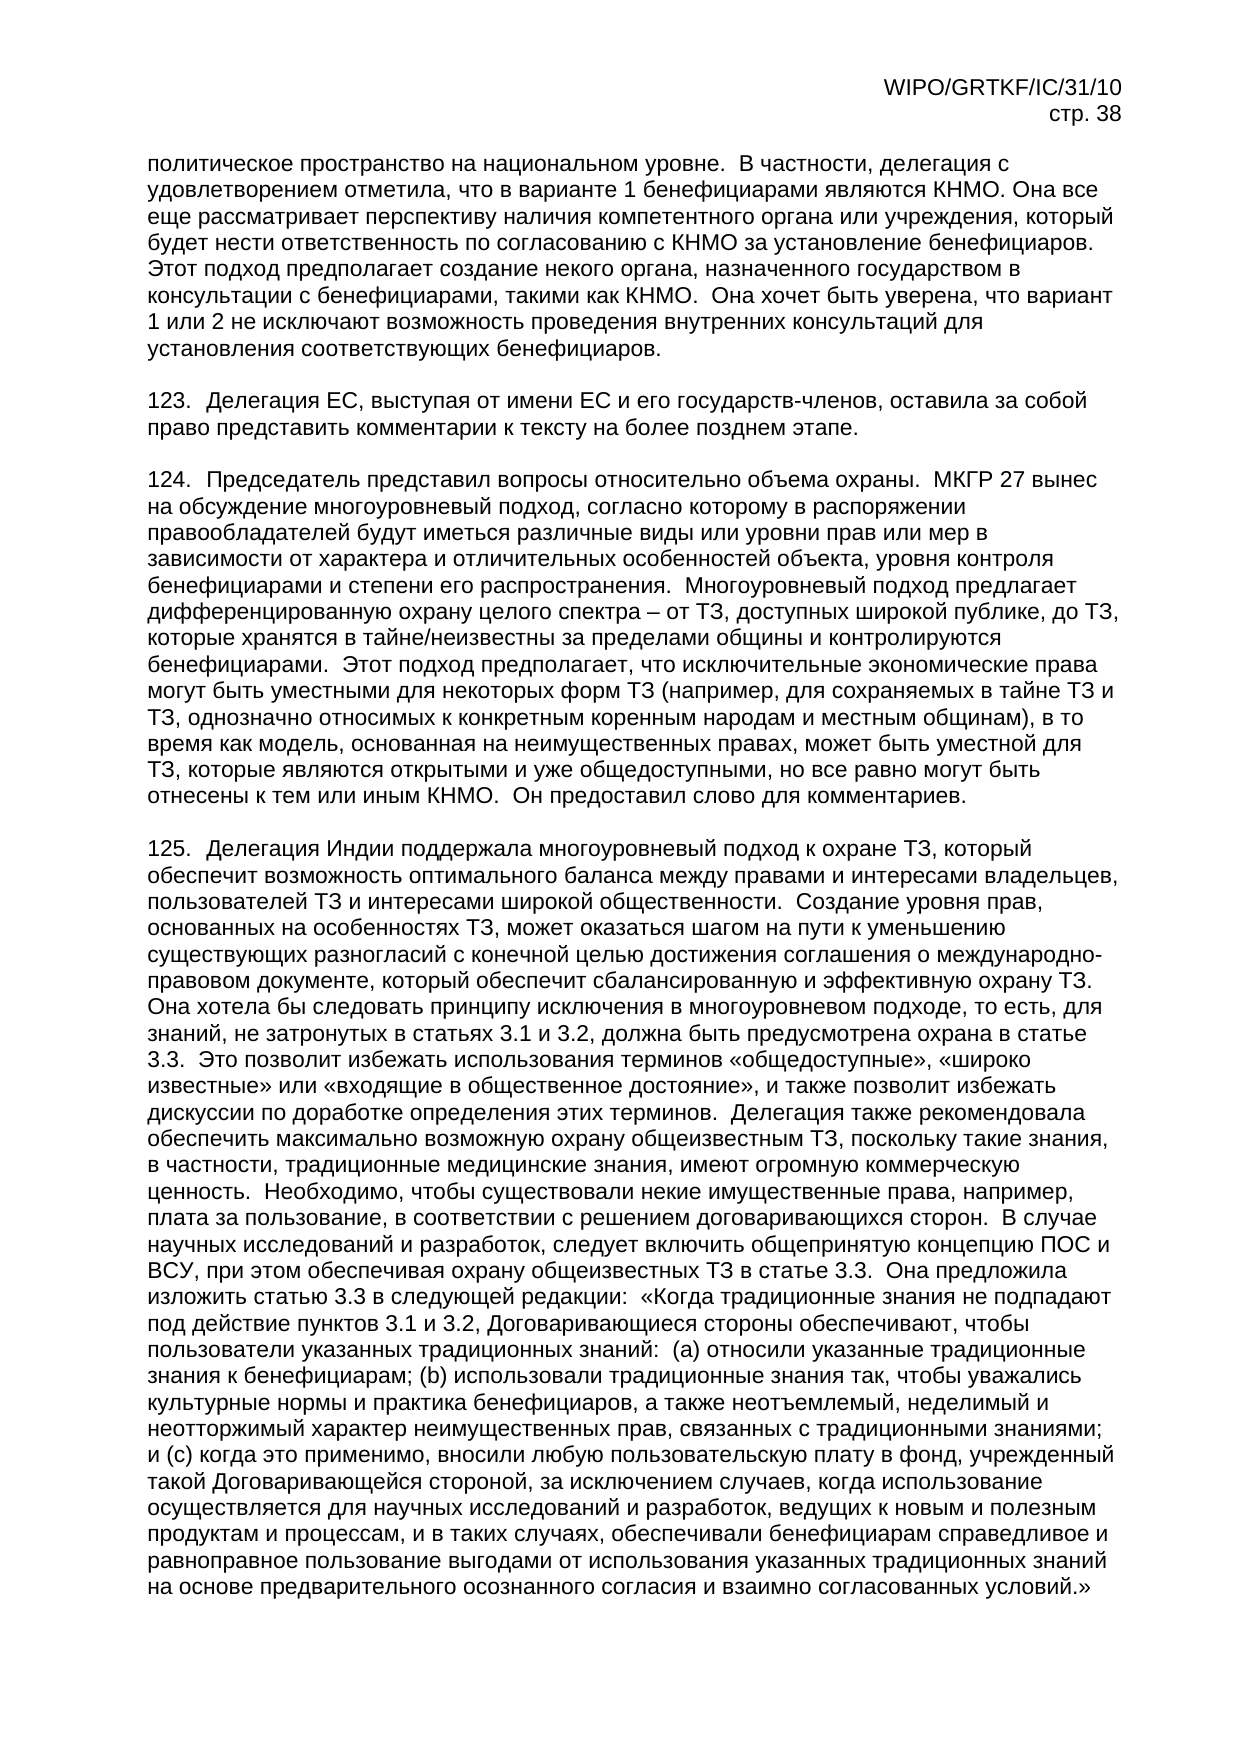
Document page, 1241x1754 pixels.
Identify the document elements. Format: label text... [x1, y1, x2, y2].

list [147, 150, 1122, 361]
list Делегация Индии поддержала многоуровневый подход к охране ТЗ, который обеспечит возможность оптимального баланса между правами и интересами владельцев, пользователей ТЗ и интересами широкой общественности. Создание уровня прав, основанных на особенностях ТЗ, может оказаться шагом на пути к уменьшению существующих разногласий с конечной целью достижения соглашения о международно-правовом документе, который обеспечит сбалансированную и эффективную охрану ТЗ. Она хотела бы следовать принципу исключения в многоуровневом подходе, то есть, для знаний, не затронутых в статьях 3.1 и 3.2, должна быть предусмотрена охрана в статье 3.3. Это позволит избежать использования терминов «общедоступные», «широко известные» или «входящие в общественное достояние», и также позволит избежать дискуссии по доработке определения этих терминов. Делегация также рекомендовала обеспечить максимально возможную охрану общеизвестным ТЗ, поскольку такие знания, в частности, традиционные медицинские знания, имеют огромную коммерческую ценность. Необходимо, чтобы существовали некие имущественные права, например, плата за пользование, в соответствии с решением договаривающихся сторон. В случае научных исследований и разработок, следует включить общепринятую концепцию ПОС и ВСУ, при этом обеспечивая охрану общеизвестных ТЗ в статье 3.3. Она предложила изложить статью 3.3 в следующей редакции: «Когда традиционные знания не подпадают под действие пунктов 3.1 и 3.2, Договаривающиеся стороны обеспечивают, чтобы пользователи указанных традиционных знаний: (a) относили указанные традиционные знания к бенефициарам; (b) использовали традиционные знания так, чтобы уважались культурные нормы и практика бенефициаров, а также неотъемлемый, неделимый и неотторжимый характер неимущественных прав, связанных с традиционными знаниями; и (c) когда это применимо, вносили любую пользовательскую плату в фонд, учрежденный такой Договаривающейся стороной, за исключением случаев, когда использование осуществляется для научных исследований и разработок, ведущих к новым и полезным продуктам и процессам, и в таких случаях, обеспечивали бенефициарам справедливое и равноправное пользование выгодами от использования указанных традиционных знаний на основе предварительного осознанного согласия и взаимно согласованных условий.» [147, 835, 1122, 1599]
list Делегация ЕС, выступая от имени ЕС и его государств-членов, оставила за собой право представить комментарии к тексту на более позднем этапе. [147, 387, 1122, 440]
list Председатель представил вопросы относительно объема охраны. МКГР 27 вынес на обсуждение многоуровневый подход, согласно которому в распоряжении правообладателей будут иметься различные виды или уровни прав или мер в зависимости от характера и отличительных особенностей объекта, уровня контроля бенефициарами и степени его распространения. Многоуровневый подход предлагает дифференцированную охрану целого спектра – от ТЗ, доступных широкой публике, до ТЗ, которые хранятся в тайне/неизвестны за пределами общины и контролируются бенефициарами. Этот подход предполагает, что исключительные экономические права могут быть уместными для некоторых форм ТЗ (например, для сохраняемых в тайне ТЗ и ТЗ, однозначно относимых к конкретным коренным народам и местным общинам), в то время как модель, основанная на неимущественных правах, может быть уместной для ТЗ, которые являются открытыми и уже общедоступными, но все равно могут быть отнесены к тем или иным КНМО. Он предоставил слово для комментариев. [147, 466, 1122, 809]
